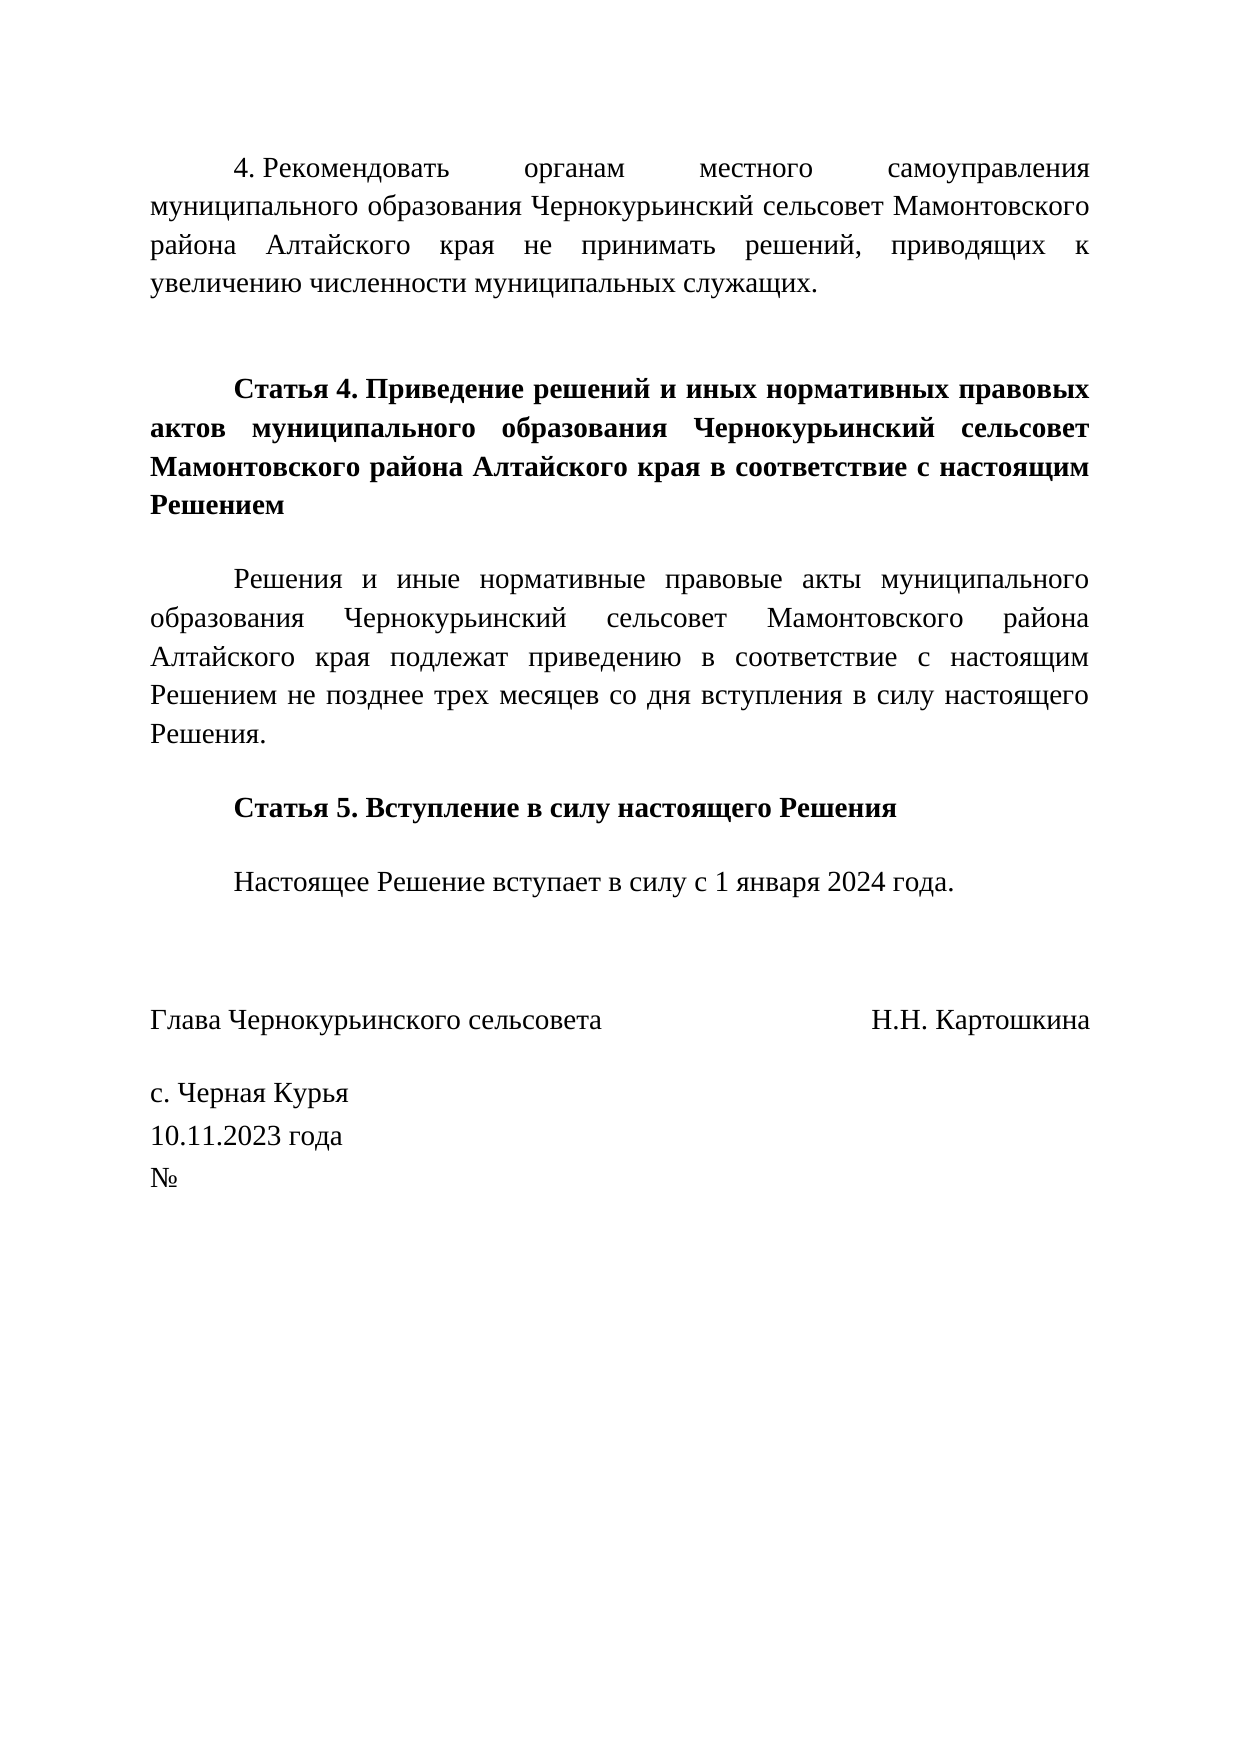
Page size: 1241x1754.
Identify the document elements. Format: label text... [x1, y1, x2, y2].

text Статья 5. Вступление в силу настоящего Решения [150, 790, 1090, 824]
text 4. Рекомендовать органам местного самоуправления муниципального образования Чернокурьинский сельсовет Мамонтовского района Алтайского края не принимать решений, приводящих к увеличению численности муниципальных служащих. [150, 150, 1090, 299]
text Настоящее Решение вступает в силу с 1 января 2024 года. [150, 864, 1090, 898]
table_header Н.Н. Картошкина [682, 1002, 1090, 1043]
text с. Черная Курья [150, 1075, 1090, 1109]
table_header Глава Чернокурьинского сельсовета [150, 1002, 682, 1043]
text 10.11.2023 года [150, 1118, 1090, 1151]
text Решения и иные нормативные правовые акты муниципального образования Чернокурьинский сельсовет Мамонтовского района Алтайского края подлежат приведению в соответствие с настоящим Решением не позднее трех месяцев со дня вступления в силу настоящего Решения. [150, 562, 1090, 749]
text Статья 4. Приведение решений и иных нормативных правовых актов муниципального образования Чернокурьинский сельсовет Мамонтовского района Алтайского края в соответствие с настоящим Решением [150, 372, 1090, 521]
text № [150, 1161, 1090, 1194]
